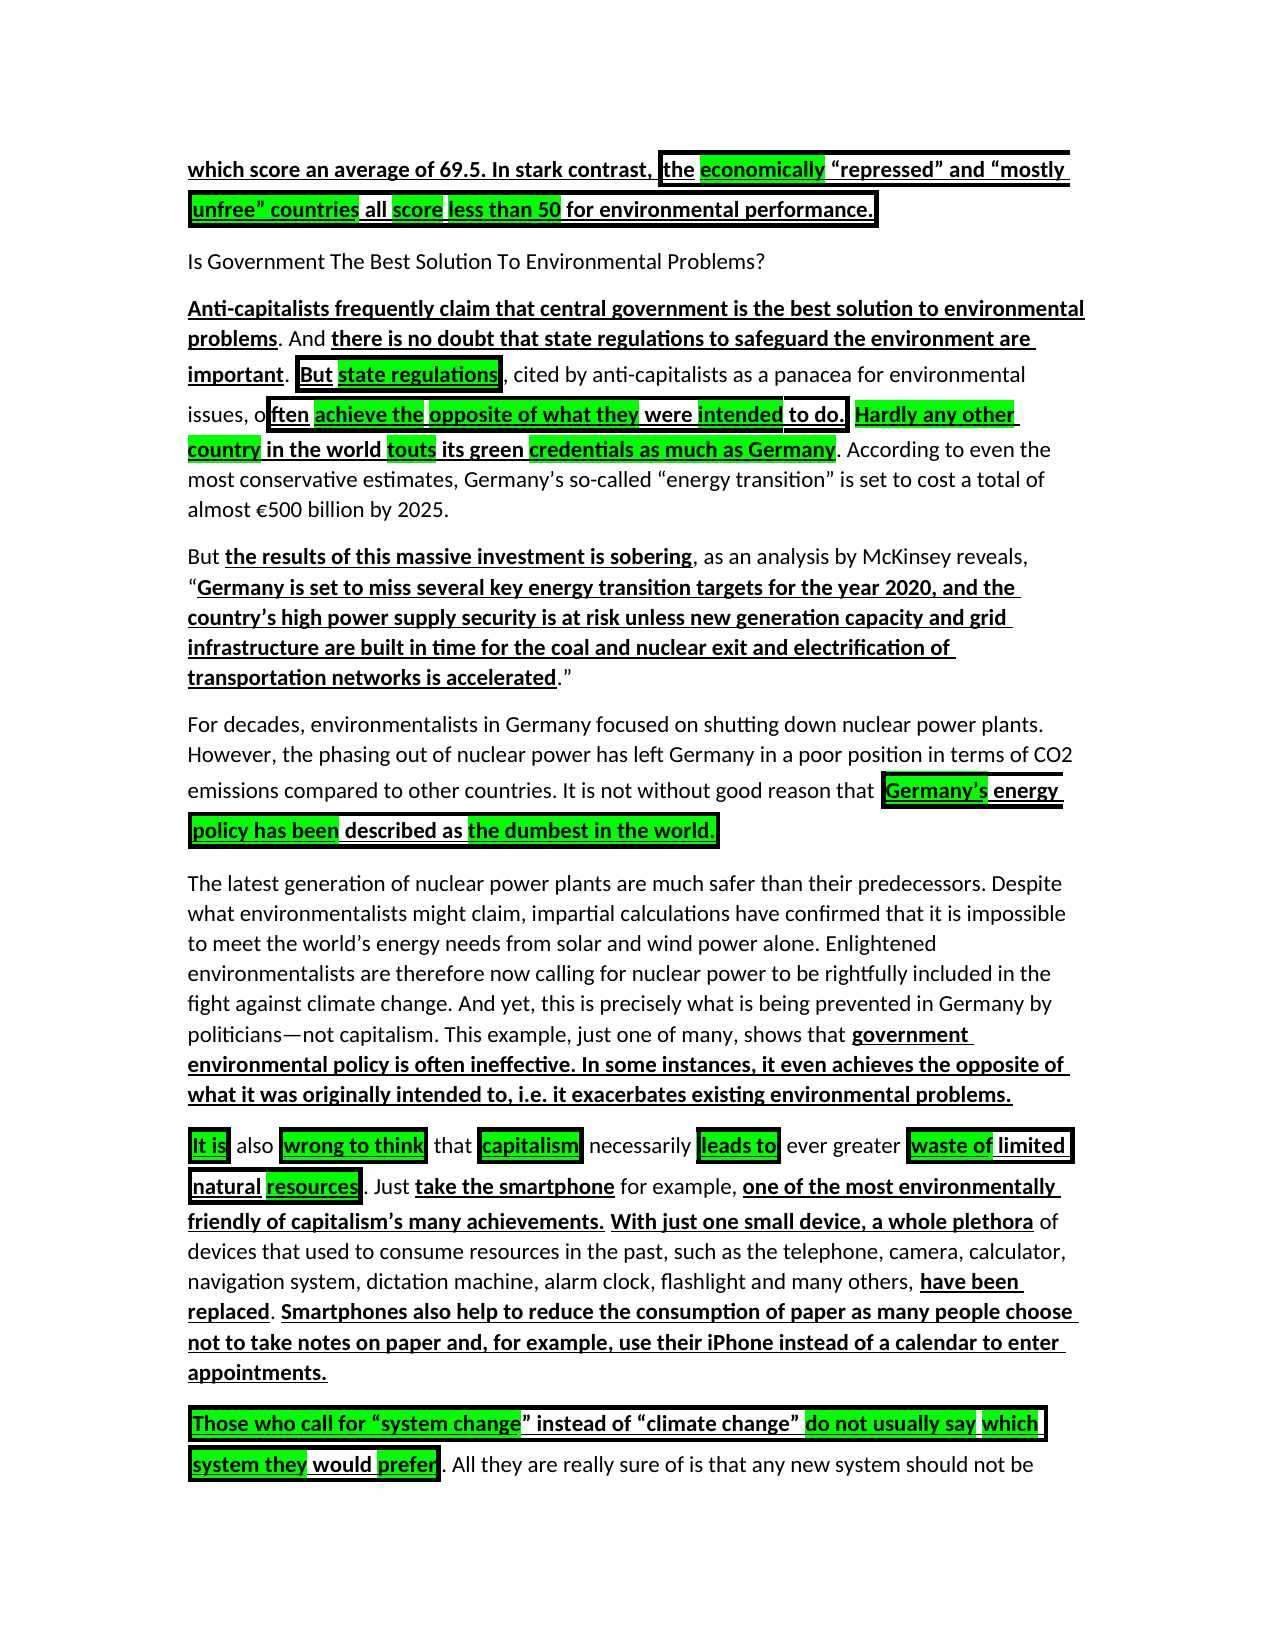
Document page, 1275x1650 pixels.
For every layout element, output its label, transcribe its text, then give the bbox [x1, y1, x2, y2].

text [187, 150, 1087, 228]
text It is also wrong to think that capitalism necessarily leads to ever greater waste of limited natural resources. Just take the smartphone for example, one of the most environmentally friendly of capitalism’s many achievements. With just one small device, a whole plethora of devices that used to consume resources in the past, such as the telephone, camera, calculator, navigation system, dictation machine, alarm clock, flashlight and many others, have been replaced. Smartphones also help to reduce the consumption of paper as many people choose not to take notes on paper and, for example, use their iPhone instead of a calendar to enter appointments. [187, 1127, 1087, 1386]
text The latest generation of nuclear power plants are much safer than their predecessors. Despite what environmentalists might claim, impartial calculations have confirmed that it is impossible to meet the world’s energy needs from solar and wind power alone. Enlightened environmentalists are therefore now calling for nuclear power to be rightfully included in the fight against climate change. And yet, this is precisely what is being prevented in Germany by politicians—not capitalism. This example, just one of many, shows that government environmental policy is often ineffective. In some instances, it even achieves the opposite of what it was originally intended to, i.e. it exacerbates existing environmental problems. [187, 869, 1087, 1108]
text Is Government The Best Solution To Environmental Problems? [187, 247, 1087, 275]
text But the results of this massive investment is sobering, as an analysis by McKinsey reveals, “Germany is set to miss several key energy transition targets for the year 2020, and the country’s high power supply security is at risk unless new generation capacity and grid infrastructure are built in time for the coal and nuclear exit and electrification of transportation networks is accelerated.” [187, 542, 1087, 691]
text Anti-capitalists frequently claim that central government is the best solution to environmental problems. And there is no doubt that state regulations to safeguard the environment are important. But state regulations, cited by anti-capitalists as a panacea for environmental issues, often achieve the opposite of what they were intended to do. Hardly any other country in the world touts its green credentials as much as Germany. According to even the most conservative estimates, Germany’s so-called “energy transition” is set to cost a total of almost €500 billion by 2025. [187, 294, 1087, 524]
text For decades, environmentalists in Germany focused on shutting down nuclear power plants. However, the phasing out of nuclear power has left Germany in a poor position in terms of CO2 emissions compared to other countries. It is not without good reason that Germany’s energy policy has been described as the dumbest in the world. [187, 710, 1087, 849]
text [187, 1405, 1087, 1482]
